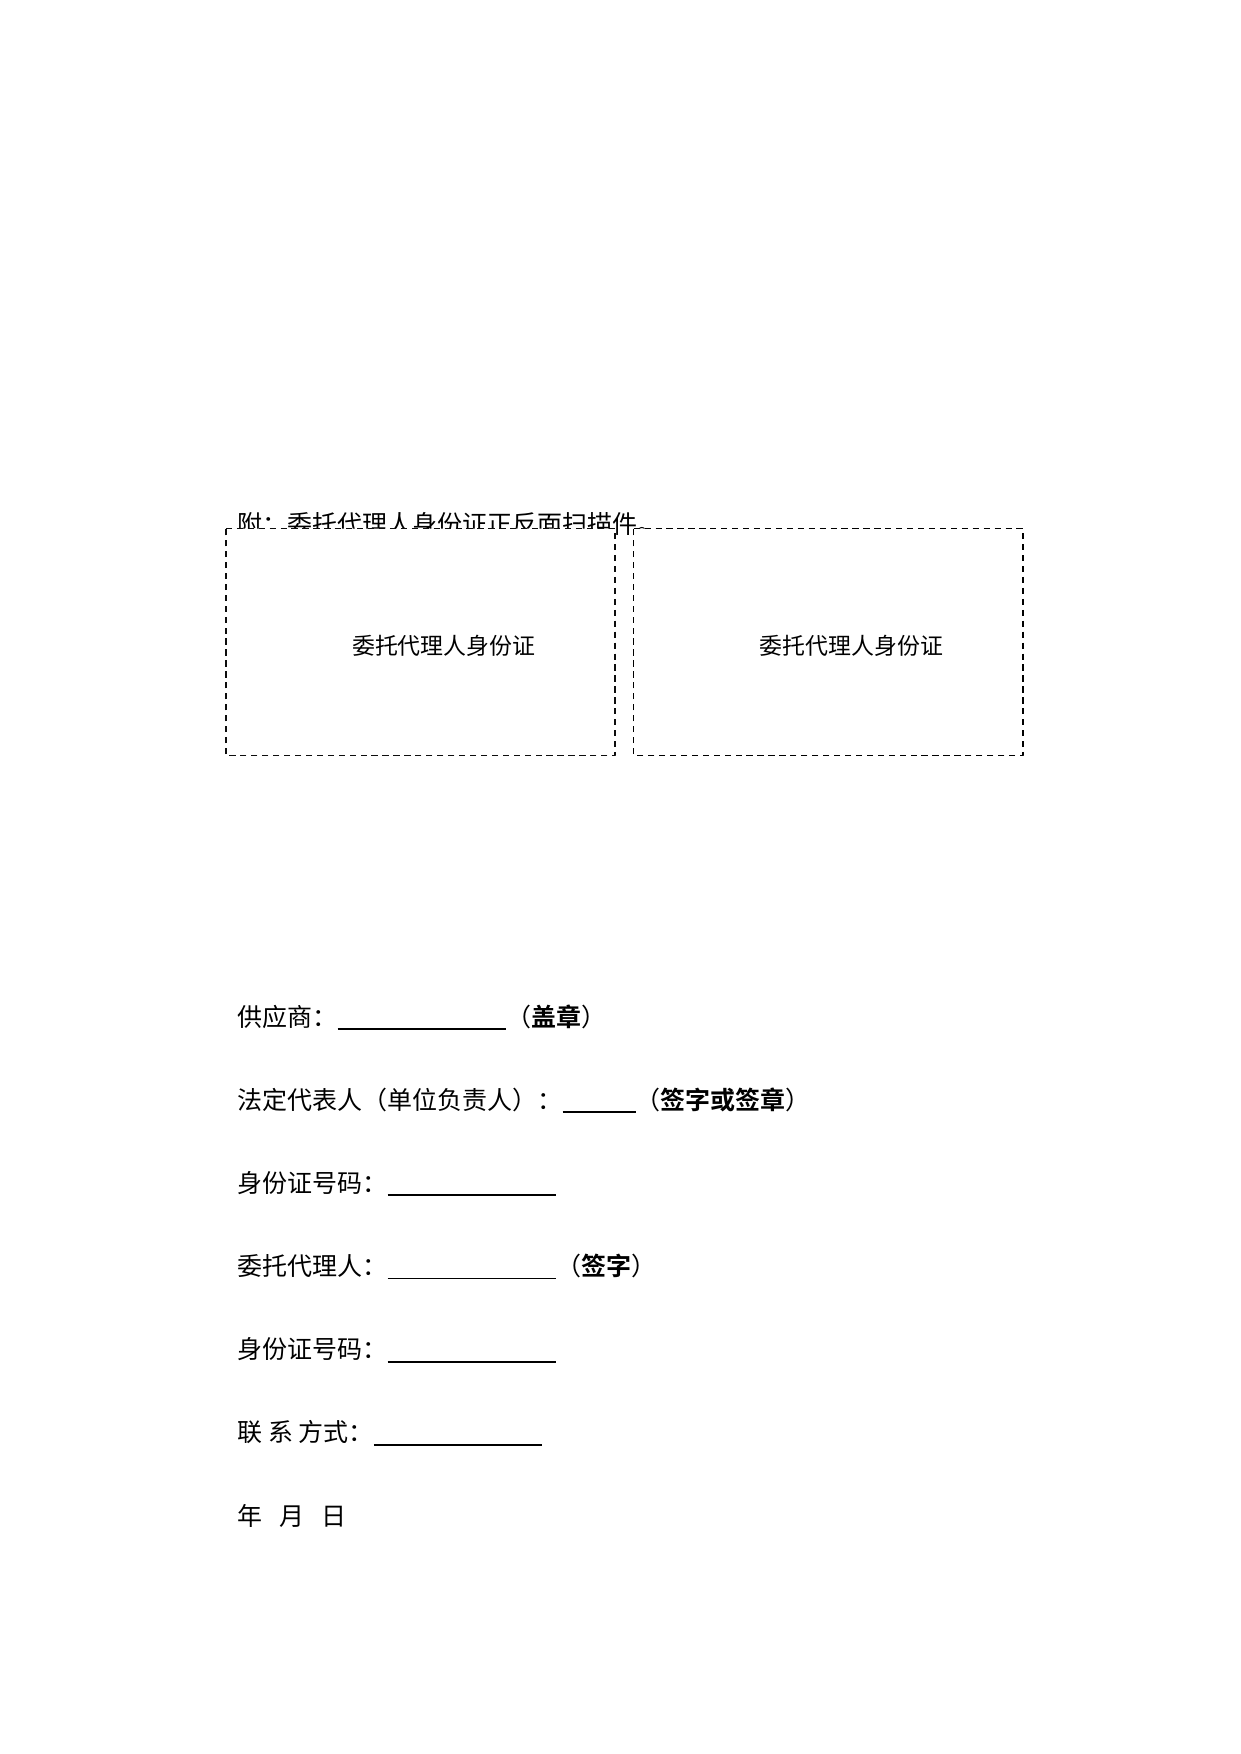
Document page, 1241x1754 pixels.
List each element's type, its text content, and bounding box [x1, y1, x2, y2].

text 附：委托代理人身份证正反面扫描件。 [187, 490, 1053, 555]
text 法定代表人（单位负责人）： （签字或签章） [187, 1066, 1053, 1131]
text 身份证号码： [187, 1149, 1053, 1214]
text 年 月 日 [187, 1482, 1053, 1547]
text 供应商： （盖章） [187, 983, 1053, 1048]
text 身份证号码： [187, 1315, 1053, 1380]
text 委托代理人： （签字） [187, 1232, 1053, 1297]
text 联 系 方式： [187, 1398, 1053, 1463]
